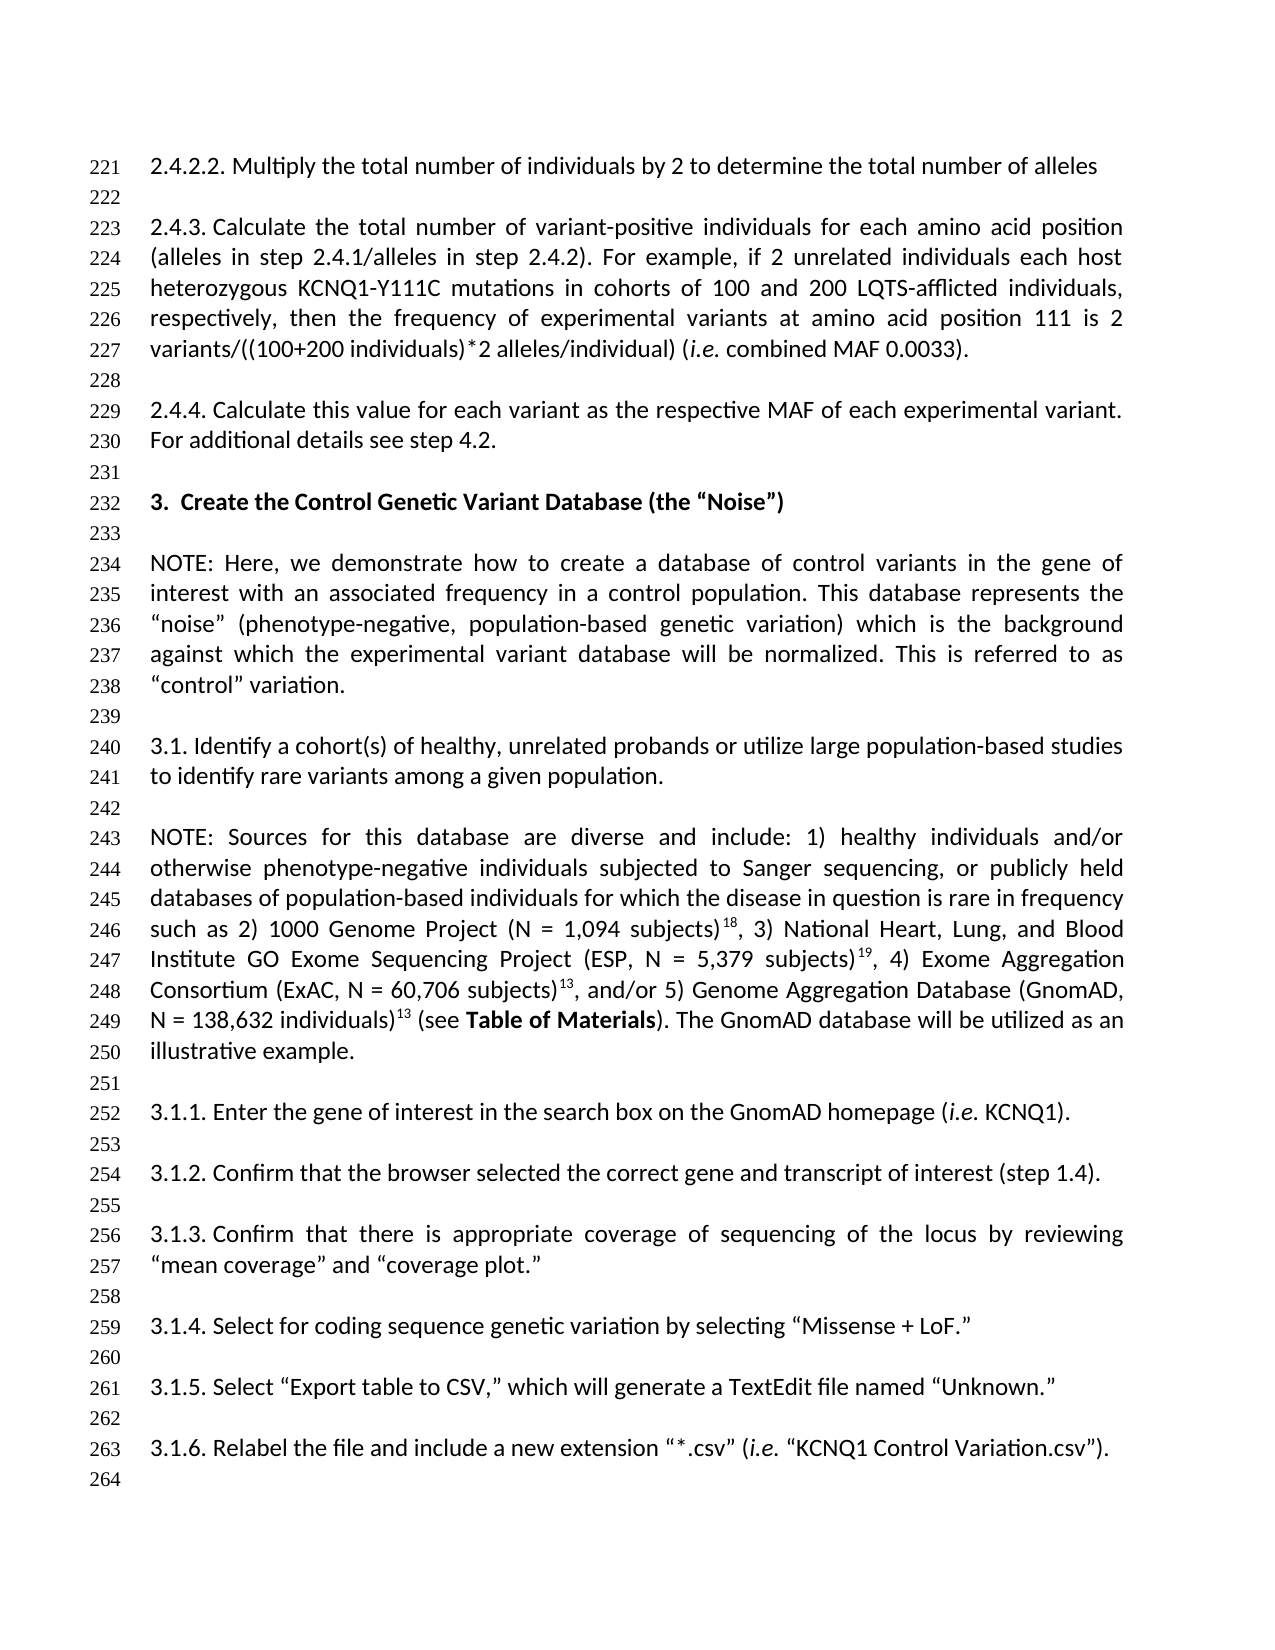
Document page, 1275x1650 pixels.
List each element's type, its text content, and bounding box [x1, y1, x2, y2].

list Select “Export table to CSV,” which will generate a TextEdit file named “Unknown.” [150, 1371, 1125, 1401]
list Select for coding sequence genetic variation by selecting “Missense + LoF.” [150, 1310, 1125, 1340]
list Enter the gene of interest in the search box on the GnomAD homepage (i.e. KCNQ1). [150, 1096, 1125, 1127]
text NOTE: Here, we demonstrate how to create a database of control variants in the gene of interest with an associated frequency in a control population. This database represents the “noise” (phenotype-negative, population-based genetic variation) which is the background against which the experimental variant database will be normalized. This is referred to as “control” variation. [150, 547, 1125, 699]
list Identify a cohort(s) of healthy, unrelated probands or utilize large population-based studies to identify rare variants among a given population. [150, 730, 1125, 791]
text NOTE: Sources for this database are diverse and include: 1) healthy individuals and/or otherwise phenotype-negative individuals subjected to Sanger sequencing, or publicly held databases of population-based individuals for which the disease in question is rare in frequency such as 2) 1000 Genome Project (N = 1,094 subjects)18, 3) National Heart, Lung, and Blood Institute GO Exome Sequencing Project (ESP, N = 5,379 subjects)19, 4) Exome Aggregation Consortium (ExAC, N = 60,706 subjects)13, and/or 5) Genome Aggregation Database (GnomAD, N = 138,632 individuals)13 (see Table of Materials). The GnomAD database will be utilized as an illustrative example. [150, 821, 1125, 1066]
list Multiply the total number of individuals by 2 to determine the total number of alleles [150, 150, 1125, 181]
list Create the Control Genetic Variant Database (the “Noise”) [150, 486, 1125, 516]
list Confirm that there is appropriate coverage of sequencing of the locus by reviewing “mean coverage” and “coverage plot.” [150, 1218, 1125, 1279]
list Relabel the file and include a new extension “*.csv” (i.e. “KCNQ1 Control Variation.csv”). [150, 1432, 1125, 1462]
list Calculate the total number of variant-positive individuals for each amino acid position (alleles in step 2.4.1/alleles in step 2.4.2). For example, if 2 unrelated individuals each host heterozygous KCNQ1-Y111C mutations in cohorts of 100 and 200 LQTS-afflicted individuals, respectively, then the frequency of experimental variants at amino acid position 111 is 2 variants/((100+200 individuals)*2 alleles/individual) (i.e. combined MAF 0.0033). [150, 211, 1125, 364]
list Confirm that the browser selected the correct gene and transcript of interest (step 1.4). [150, 1157, 1125, 1188]
list Calculate this value for each variant as the respective MAF of each experimental variant. For additional details see step 4.2. [150, 394, 1125, 455]
